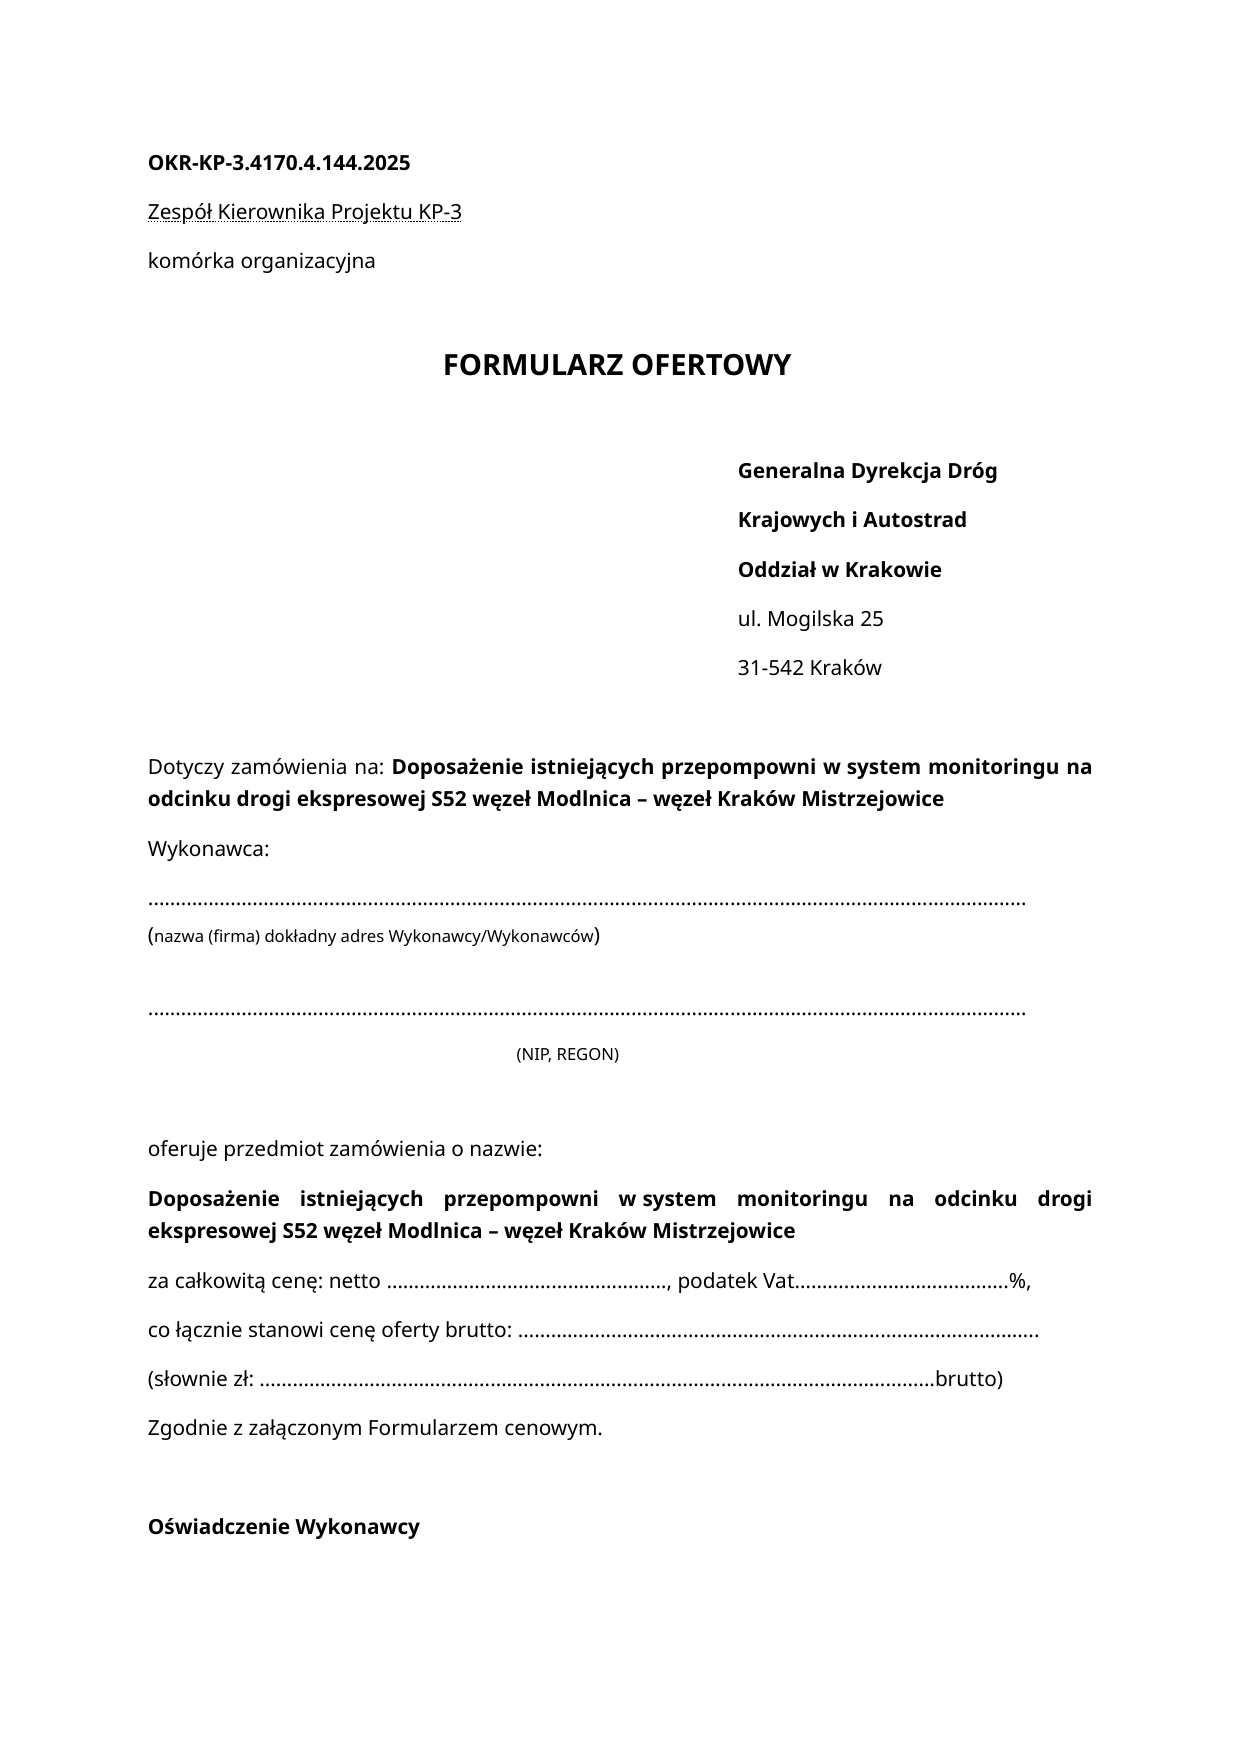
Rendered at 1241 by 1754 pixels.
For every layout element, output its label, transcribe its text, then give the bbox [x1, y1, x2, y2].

text komórka organizacyjna [148, 246, 1093, 274]
text Generalna Dyrekcja Dróg [664, 456, 1093, 485]
text Oświadczenie Wykonawcy [148, 1512, 1093, 1541]
text (NIP, REGON) [443, 1043, 1093, 1065]
text Doposażenie istniejących przepompowni w system monitoringu na odcinku drogi ekspresowej S52 węzeł Modlnica – węzeł Kraków Mistrzejowice [148, 1184, 1093, 1245]
text co łącznie stanowi cenę oferty brutto: ………………………………………………………………………………….. [148, 1315, 1093, 1343]
text Dotyczy zamówienia na: Doposażenie istniejących przepompowni w system monitoringu na odcinku drogi ekspresowej S52 węzeł Modlnica – węzeł Kraków Mistrzejowice [148, 752, 1093, 813]
text Oddział w Krakowie [664, 555, 1093, 583]
text FORMULARZ OFERTOWY [369, 345, 1093, 384]
text za całkowitą cenę: netto ……………………………………………, podatek Vat………..……………………….%, [148, 1266, 1093, 1294]
text Wykonawca: [148, 834, 1093, 862]
text Zespół Kierownika Projektu KP-3 [148, 197, 1093, 225]
text (nazwa (firma) dokładny adres Wykonawcy/Wykonawców) [148, 920, 1093, 948]
text ul. Mogilska 25 [664, 604, 1093, 632]
text .…………………………………………………………………………………………………………………………………………… [148, 883, 1093, 911]
text Krajowych i Autostrad [664, 506, 1093, 534]
text Zgodnie z załączonym Formularzem cenowym. [148, 1413, 1093, 1442]
text 31-542 Kraków [664, 653, 1093, 682]
text (słownie zł: ……………………………………………………………………………………………………………brutto) [148, 1364, 1093, 1393]
text OKR-KP-3.4170.4.144.2025 [148, 148, 1093, 176]
text .…………………………………………………………………………………………………………………………………………… [148, 993, 1093, 1022]
text oferuje przedmiot zamówienia o nazwie: [148, 1134, 1093, 1163]
